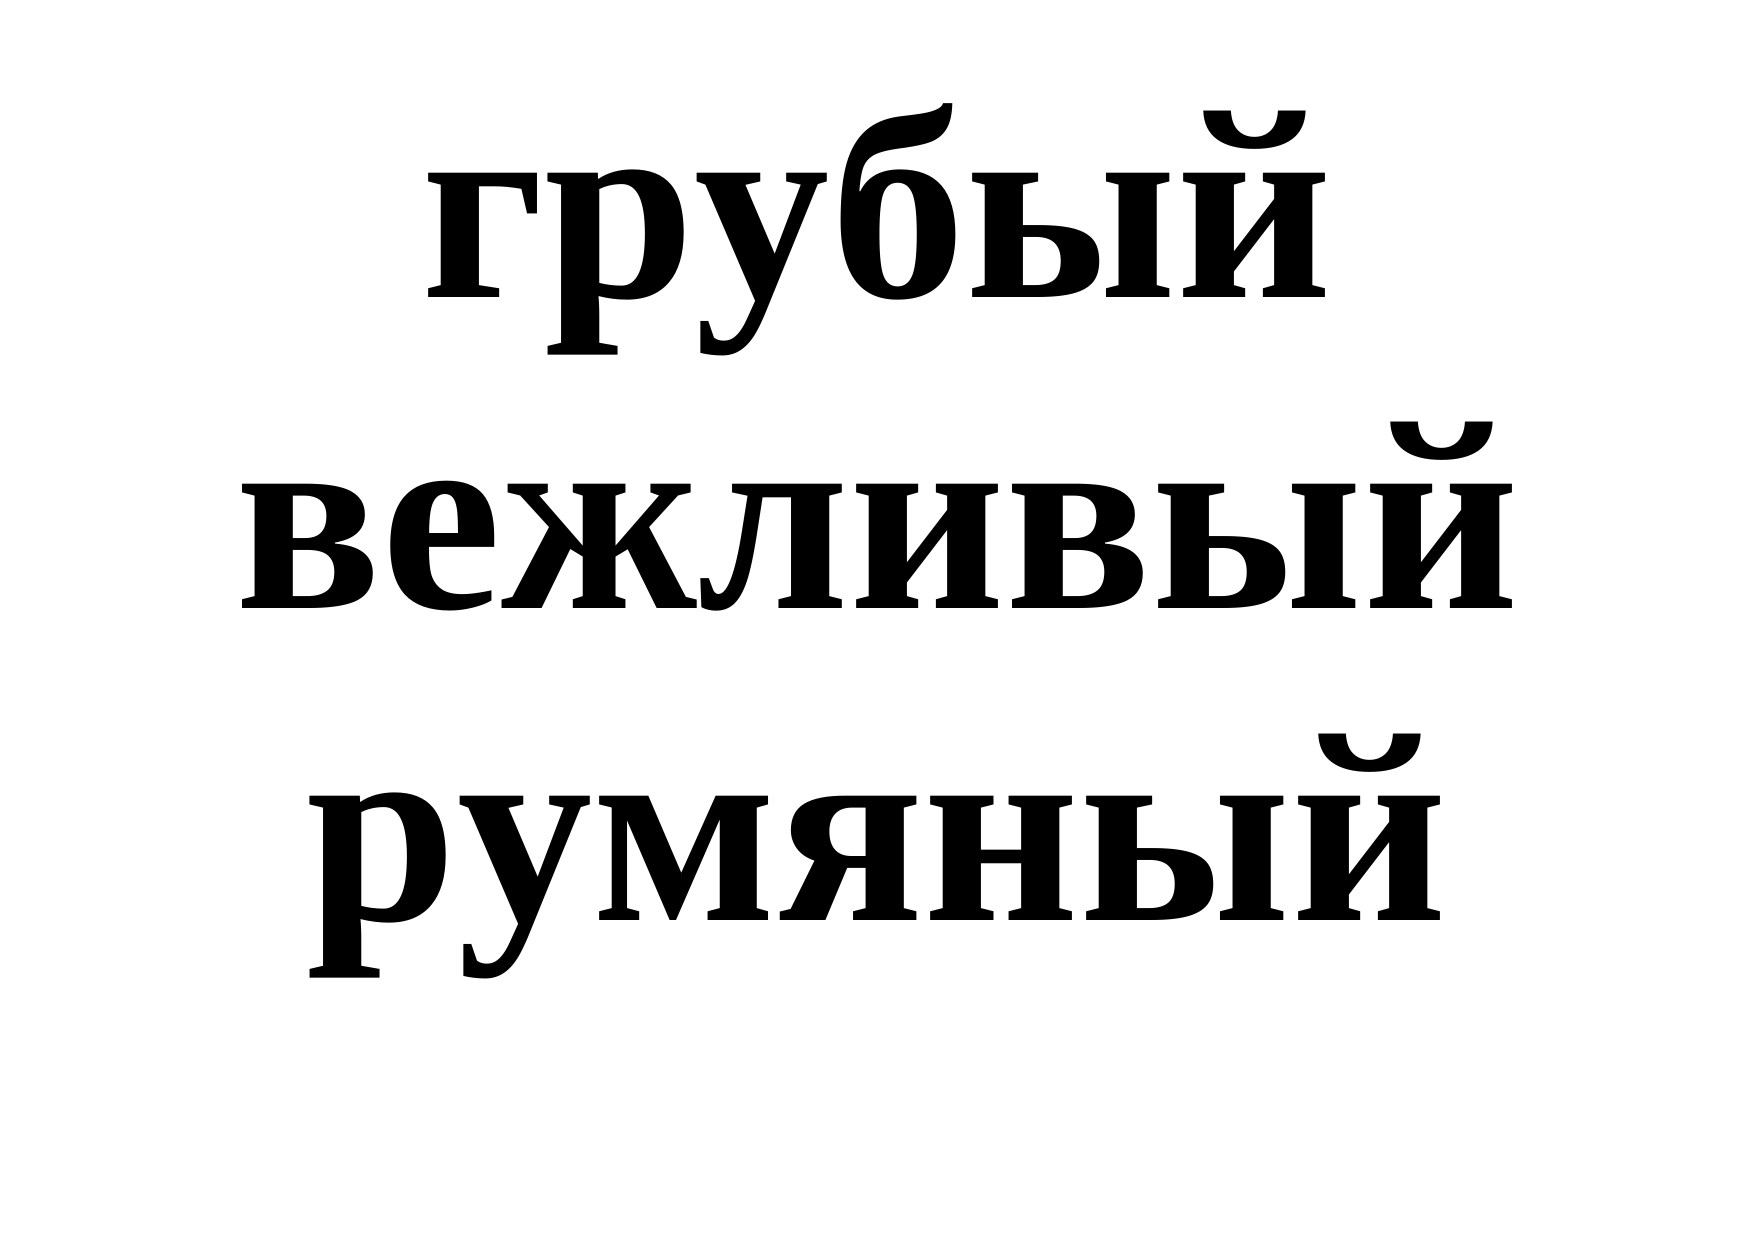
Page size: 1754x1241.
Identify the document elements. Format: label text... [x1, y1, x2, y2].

text грубый [0, 44, 1754, 356]
text вежливый [0, 356, 1754, 667]
text румяный [0, 667, 1754, 979]
